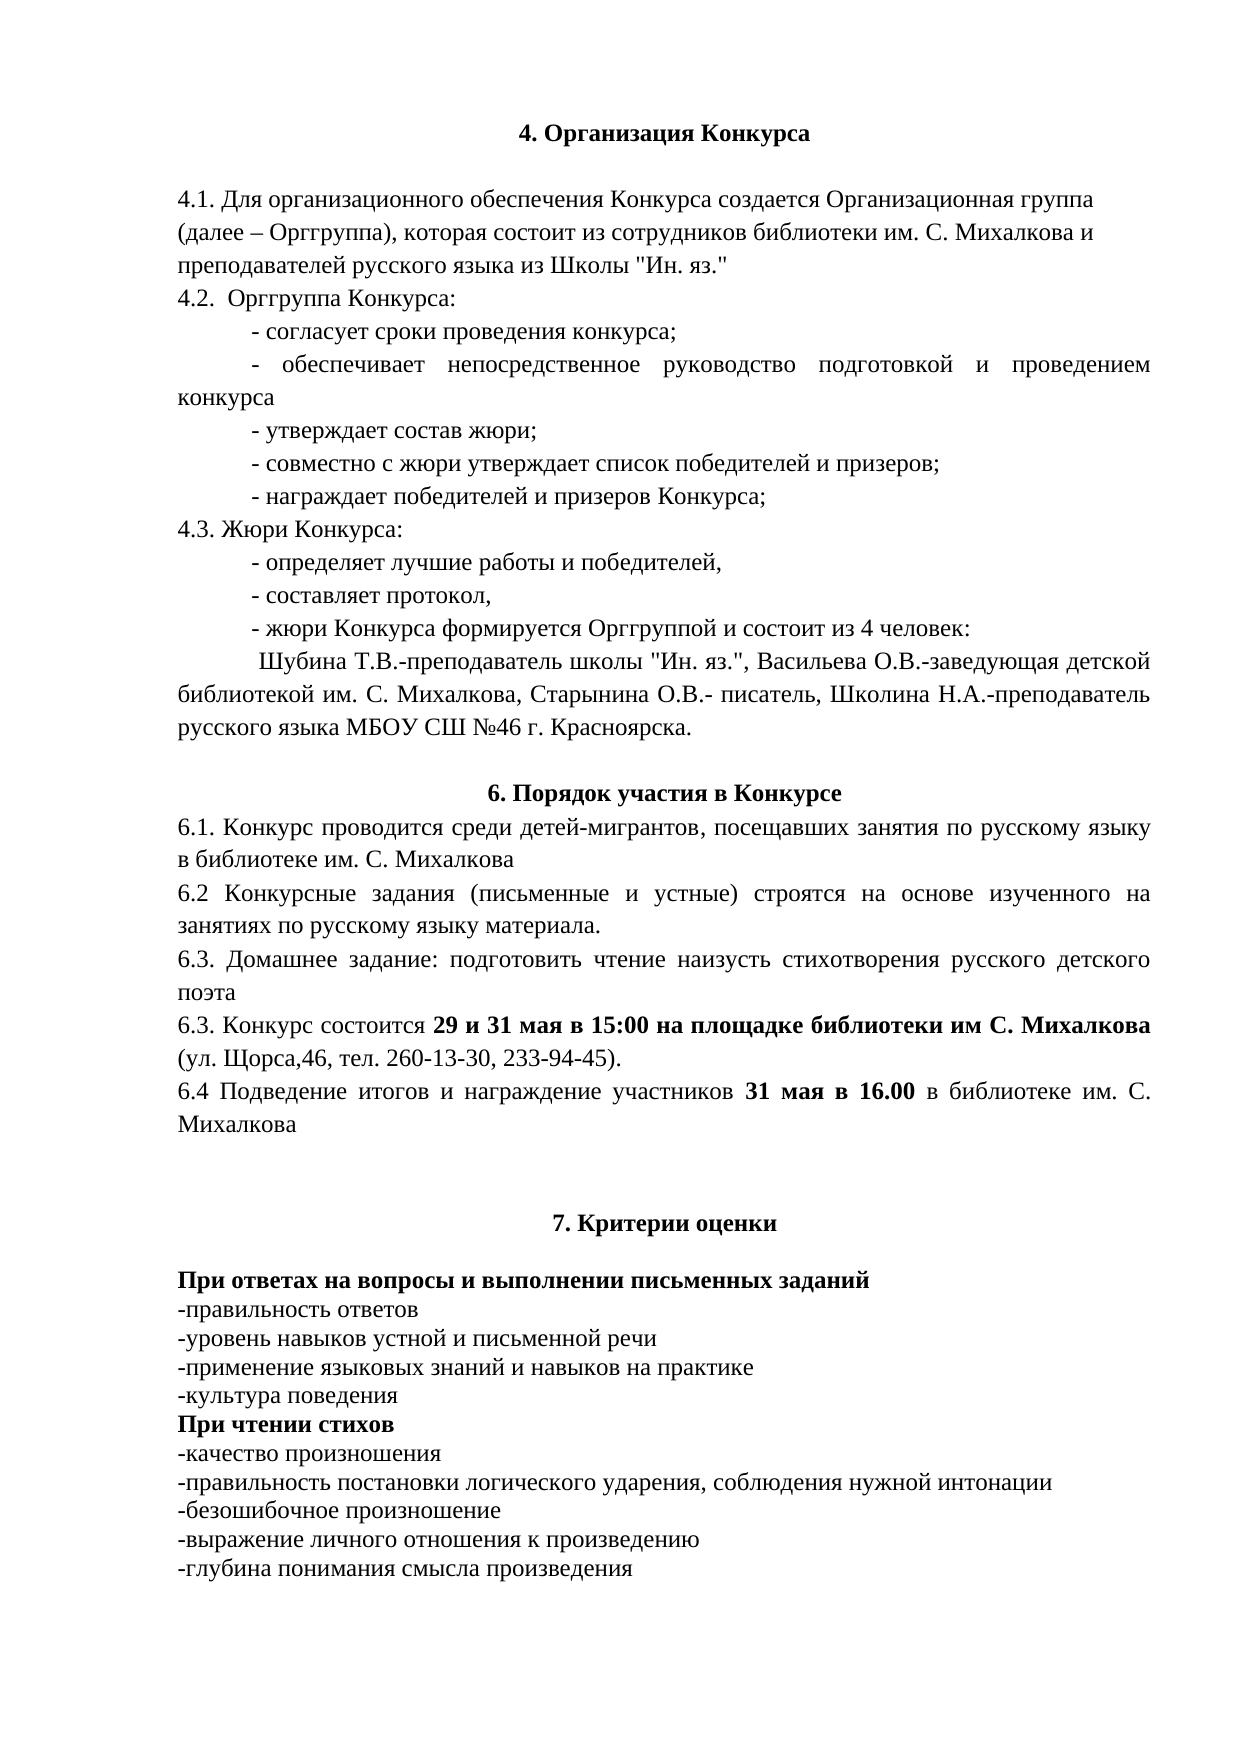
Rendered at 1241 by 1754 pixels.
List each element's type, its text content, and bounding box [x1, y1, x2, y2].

text 6.4 Подведение итогов и награждение участников 31 мая в 16.00 в библиотеке им. С. Михалкова [177, 1076, 1152, 1137]
text 4.3. Жюри Конкурса: [177, 514, 1152, 543]
text - определяет лучшие работы и победителей, [177, 547, 1152, 576]
text -правильность ответов [177, 1294, 1152, 1323]
text - согласует сроки проведения конкурса; [177, 316, 1152, 345]
text - составляет протокол, [177, 580, 1152, 609]
text -качество произношения [177, 1438, 1152, 1467]
text - утверждает состав жюри; [177, 415, 1152, 444]
text - жюри Конкурса формируется Орггруппой и состоит из 4 человек: [177, 613, 1152, 642]
text 6.1. Конкурс проводится среди детей-мигрантов, посещавших занятия по русскому языку в библиотеке им. С. Михалкова [177, 812, 1152, 873]
text - совместно с жюри утверждает список победителей и призеров; [177, 448, 1152, 477]
text 6.2 Конкурсные задания (письменные и устные) строятся на основе изученного на занятиях по русскому языку материала. [177, 878, 1152, 939]
text -уровень навыков устной и письменной речи [177, 1323, 1152, 1352]
text -культура поведения [177, 1380, 1152, 1409]
text -выражение личного отношения к произведению [177, 1524, 1152, 1553]
text -правильность постановки логического ударения, соблюдения нужной интонации [177, 1467, 1152, 1495]
text 6.3. Домашнее задание: подготовить чтение наизусть стихотворения русского детского поэта [177, 944, 1152, 1005]
text 7. Критерии оценки [177, 1208, 1152, 1237]
text 4.1. Для организационного обеспечения Конкурса создается Организационная группа (далее – Орггруппа), которая состоит из сотрудников библиотеки им. С. Михалкова и преподавателей русского языка из Школы "Ин. яз." [177, 184, 1152, 279]
text При ответах на вопросы и выполнении письменных заданий [177, 1265, 1152, 1294]
text При чтении стихов [177, 1409, 1152, 1438]
text 4.2. Орггруппа Конкурса: [177, 283, 1152, 312]
text Шубина Т.В.-преподаватель школы "Ин. яз.", Васильева О.В.-заведующая детской библиотекой им. С. Михалкова, Старынина О.В.- писатель, Школина Н.А.-преподаватель русского языка МБОУ СШ №46 г. Красноярска. [177, 646, 1152, 741]
text 6.3. Конкурс состоится 29 и 31 мая в 15:00 на площадке библиотеки им С. Михалкова (ул. Щорса,46, тел. 260-13-30, 233-94-45). [177, 1010, 1152, 1071]
text -безошибочное произношение [177, 1495, 1152, 1524]
text 4. Организация Конкурса [177, 118, 1152, 147]
text -глубина понимания смысла произведения [177, 1553, 1152, 1582]
text -применение языковых знаний и навыков на практике [177, 1352, 1152, 1380]
text - награждает победителей и призеров Конкурса; [177, 481, 1152, 510]
text - обеспечивает непосредственное руководство подготовкой и проведением конкурса [177, 349, 1152, 411]
text 6. Порядок участия в Конкурсе [177, 778, 1152, 807]
